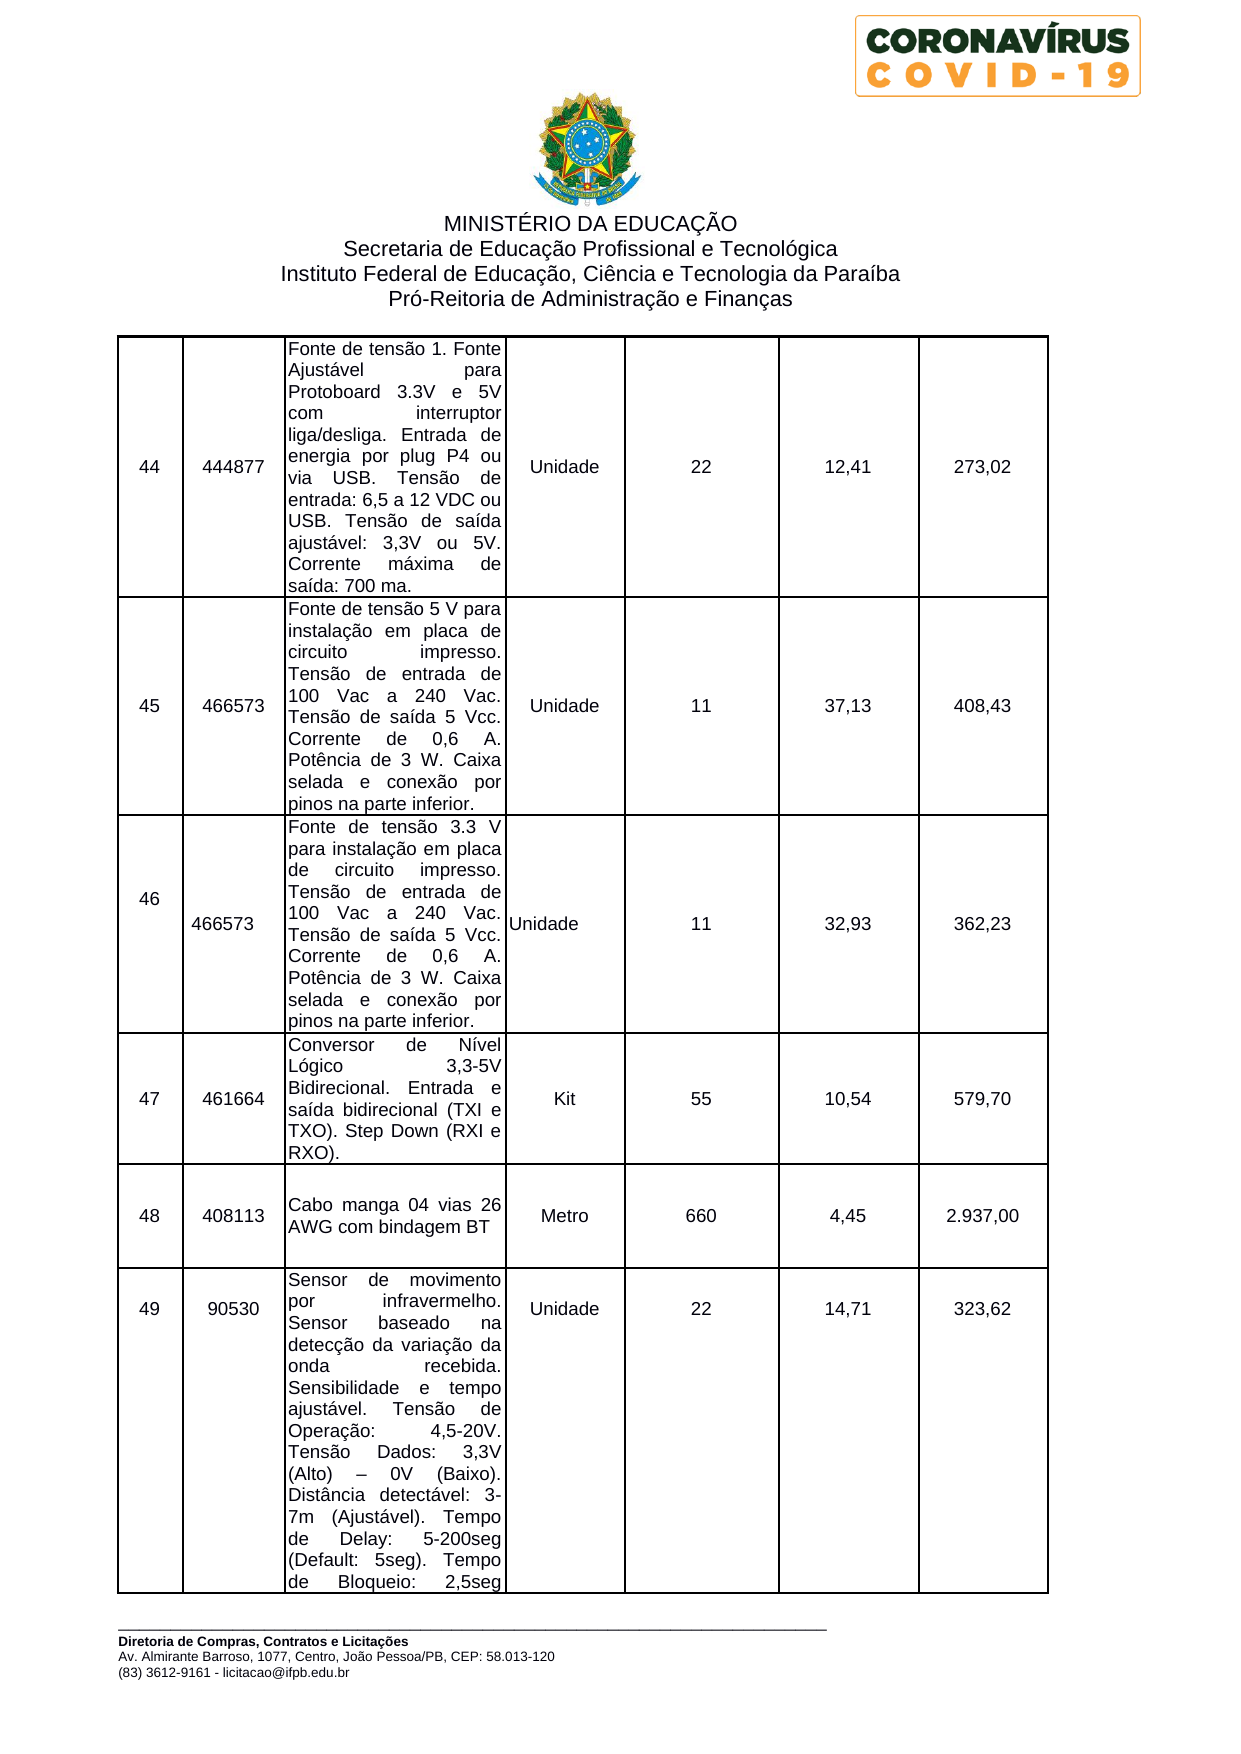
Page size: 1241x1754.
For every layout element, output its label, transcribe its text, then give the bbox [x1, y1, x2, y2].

table_cell 466573 [184, 816, 284, 1032]
table_cell 49 [119, 1269, 182, 1592]
picture [529, 89, 645, 209]
table_cell Conversor de Nível Lógico 3,3-5V Bidirecional. Entrada e saída bidirecional (TXI e TXO). Step Down (RXI e RXO). [286, 1034, 505, 1163]
table_cell 14,71 [780, 1269, 918, 1592]
table_cell 362,23 [920, 816, 1047, 1032]
table_cell 660 [626, 1165, 778, 1267]
table_cell 11 [626, 816, 778, 1032]
table_cell 55 [626, 1034, 778, 1163]
table_cell 579,70 [920, 1034, 1047, 1163]
table_cell Unidade [507, 1269, 624, 1592]
table_cell 461664 [184, 1034, 284, 1163]
table_cell 37,13 [780, 598, 918, 814]
table_cell 4,45 [780, 1165, 918, 1267]
table_cell 22 [626, 338, 778, 596]
table_cell 47 [119, 1034, 182, 1163]
table_cell 273,02 [920, 338, 1047, 596]
table_cell Kit [507, 1034, 624, 1163]
table_cell 48 [119, 1165, 182, 1267]
table_cell 408,43 [920, 598, 1047, 814]
table_cell 46 [119, 816, 182, 1032]
table_cell 45 [119, 598, 182, 814]
table_cell 323,62 [920, 1269, 1047, 1592]
table_cell Unidade [507, 816, 624, 1032]
picture [852, 12, 1143, 99]
table_cell Cabo manga 04 vias 26 AWG com bindagem BT [286, 1165, 505, 1267]
table_cell Unidade [507, 598, 624, 814]
table_cell Unidade [507, 338, 624, 596]
table_cell 10,54 [780, 1034, 918, 1163]
table_cell 2.937,00 [920, 1165, 1047, 1267]
table_cell 444877 [184, 338, 284, 596]
table_cell Fonte de tensão 3.3 V para instalação em placa de circuito impresso. Tensão de entrada de 100 Vac a 240 Vac. Tensão de saída 5 Vcc. Corrente de 0,6 A. Potência de 3 W. Caixa selada e conexão por pinos na parte inferior. [286, 816, 505, 1032]
table_cell Fonte de tensão 5 V para instalação em placa de circuito impresso. Tensão de entrada de 100 Vac a 240 Vac. Tensão de saída 5 Vcc. Corrente de 0,6 A. Potência de 3 W. Caixa selada e conexão por pinos na parte inferior. [286, 598, 505, 814]
table_cell Fonte de tensão 1. Fonte Ajustável para Protoboard 3.3V e 5V com interruptor liga/desliga. Entrada de energia por plug P4 ou via USB. Tensão de entrada: 6,5 a 12 VDC ou USB. Tensão de saída ajustável: 3,3V ou 5V. Corrente máxima de saída: 700 ma. [286, 338, 505, 596]
table_cell 90530 [184, 1269, 284, 1592]
table_cell 32,93 [780, 816, 918, 1032]
table_cell Metro [507, 1165, 624, 1267]
table_cell 466573 [184, 598, 284, 814]
table_cell 44 [119, 338, 182, 596]
table_cell 408113 [184, 1165, 284, 1267]
table_cell 11 [626, 598, 778, 814]
table_cell 12,41 [780, 338, 918, 596]
table_cell 22 [626, 1269, 778, 1592]
